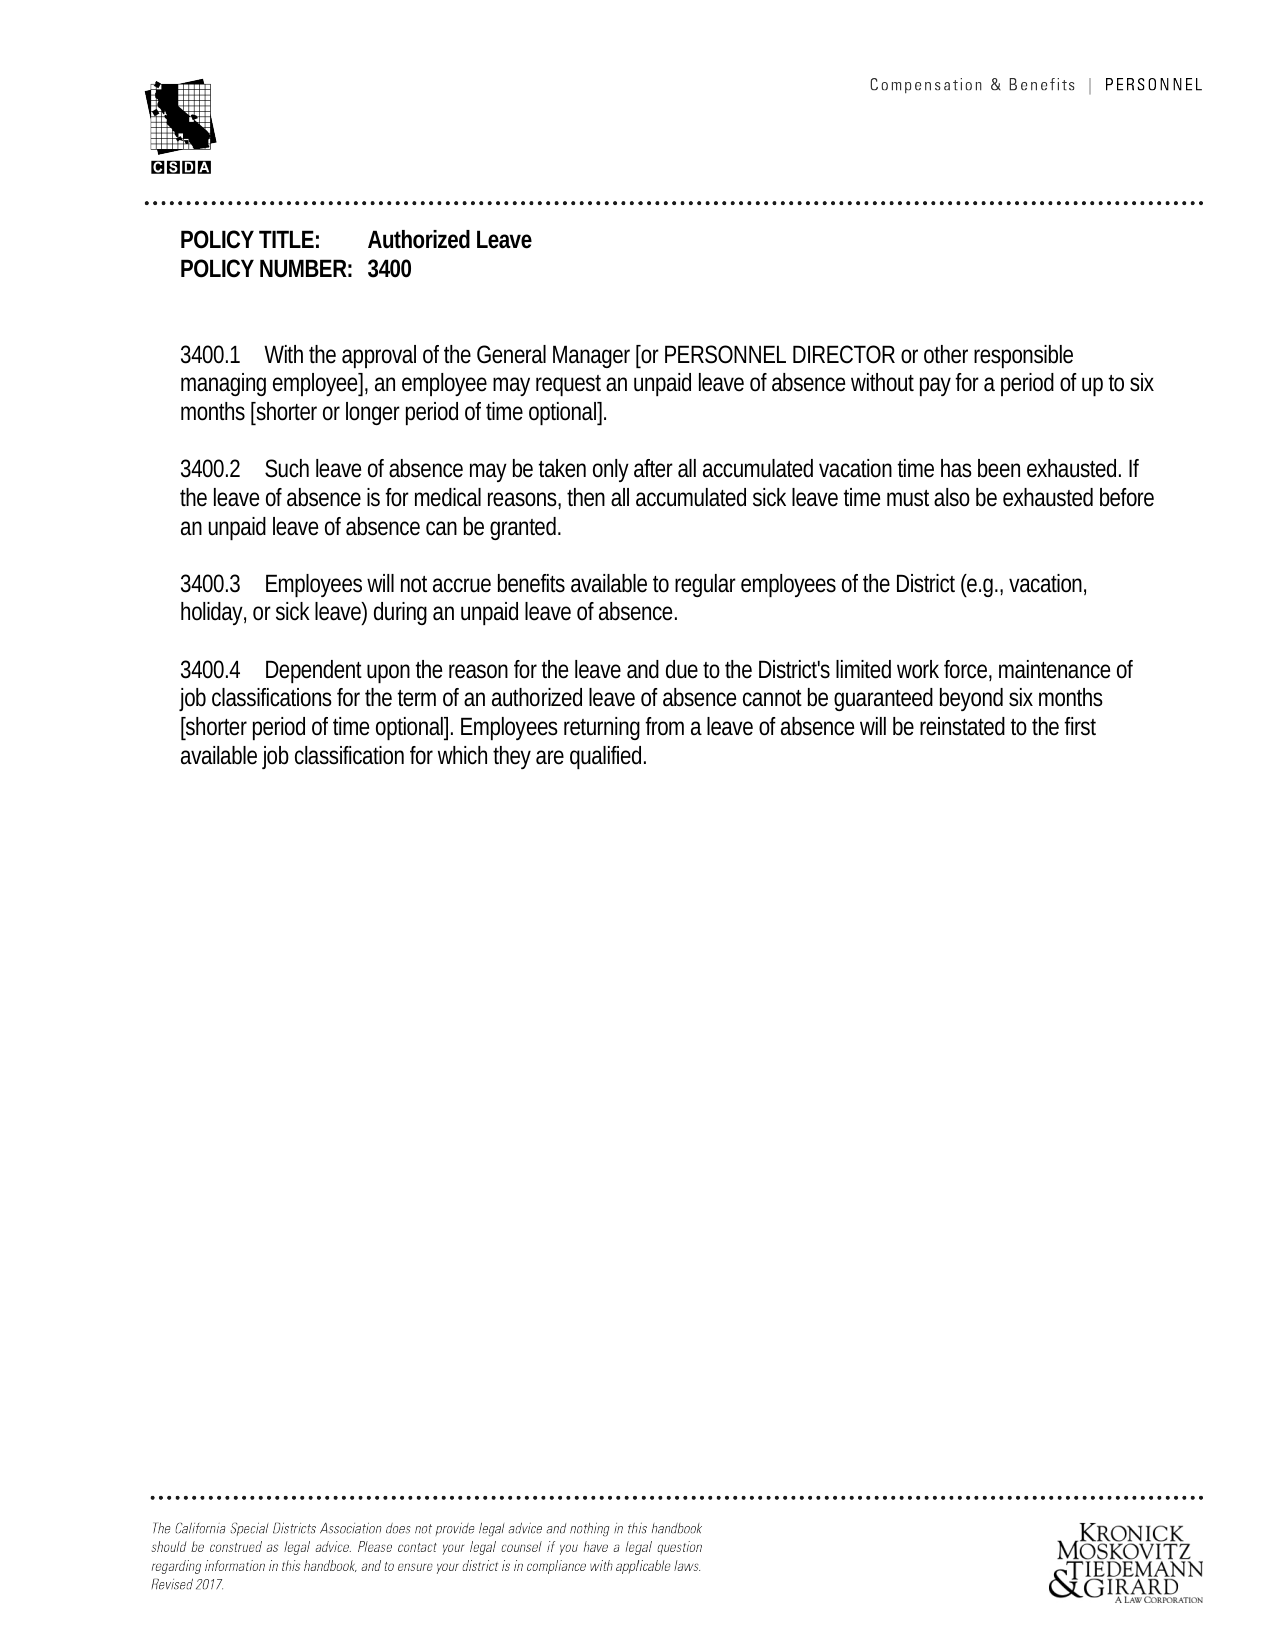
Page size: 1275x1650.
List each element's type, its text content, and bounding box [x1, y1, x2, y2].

text 3400.2 Such leave of absence may be taken only after all accumulated vacation time has been exhausted. If the leave of absence is for medical reasons, then all accumulated sick leave time must also be exhausted before an unpaid leave of absence can be granted. [180, 454, 1155, 540]
text 3400.3 Employees will not accrue benefits available to regular employees of the District (e.g., vacation, holiday, or sick leave) during an unpaid leave of absence. [180, 569, 1155, 626]
picture [0, 1462, 1275, 1650]
text POLICY TITLE: Authorized Leave [180, 140, 1155, 254]
text 3400.1 With the approval of the General Manager [or PERSONNEL DIRECTOR or other responsible managing employee], an employee may request an unpaid leave of absence without pay for a period of up to six months [shorter or longer period of time optional]. [180, 339, 1155, 426]
picture [0, 0, 1275, 225]
text 3400.4 Dependent upon the reason for the leave and due to the District's limited work force, maintenance of job classifications for the term of an authorized leave of absence cannot be guaranteed beyond six months [shorter period of time optional]. Employees returning from a leave of absence will be reinstated to the first available job classification for which they are qualified. [180, 655, 1155, 769]
text POLICY NUMBER: 3400 [180, 254, 1155, 282]
